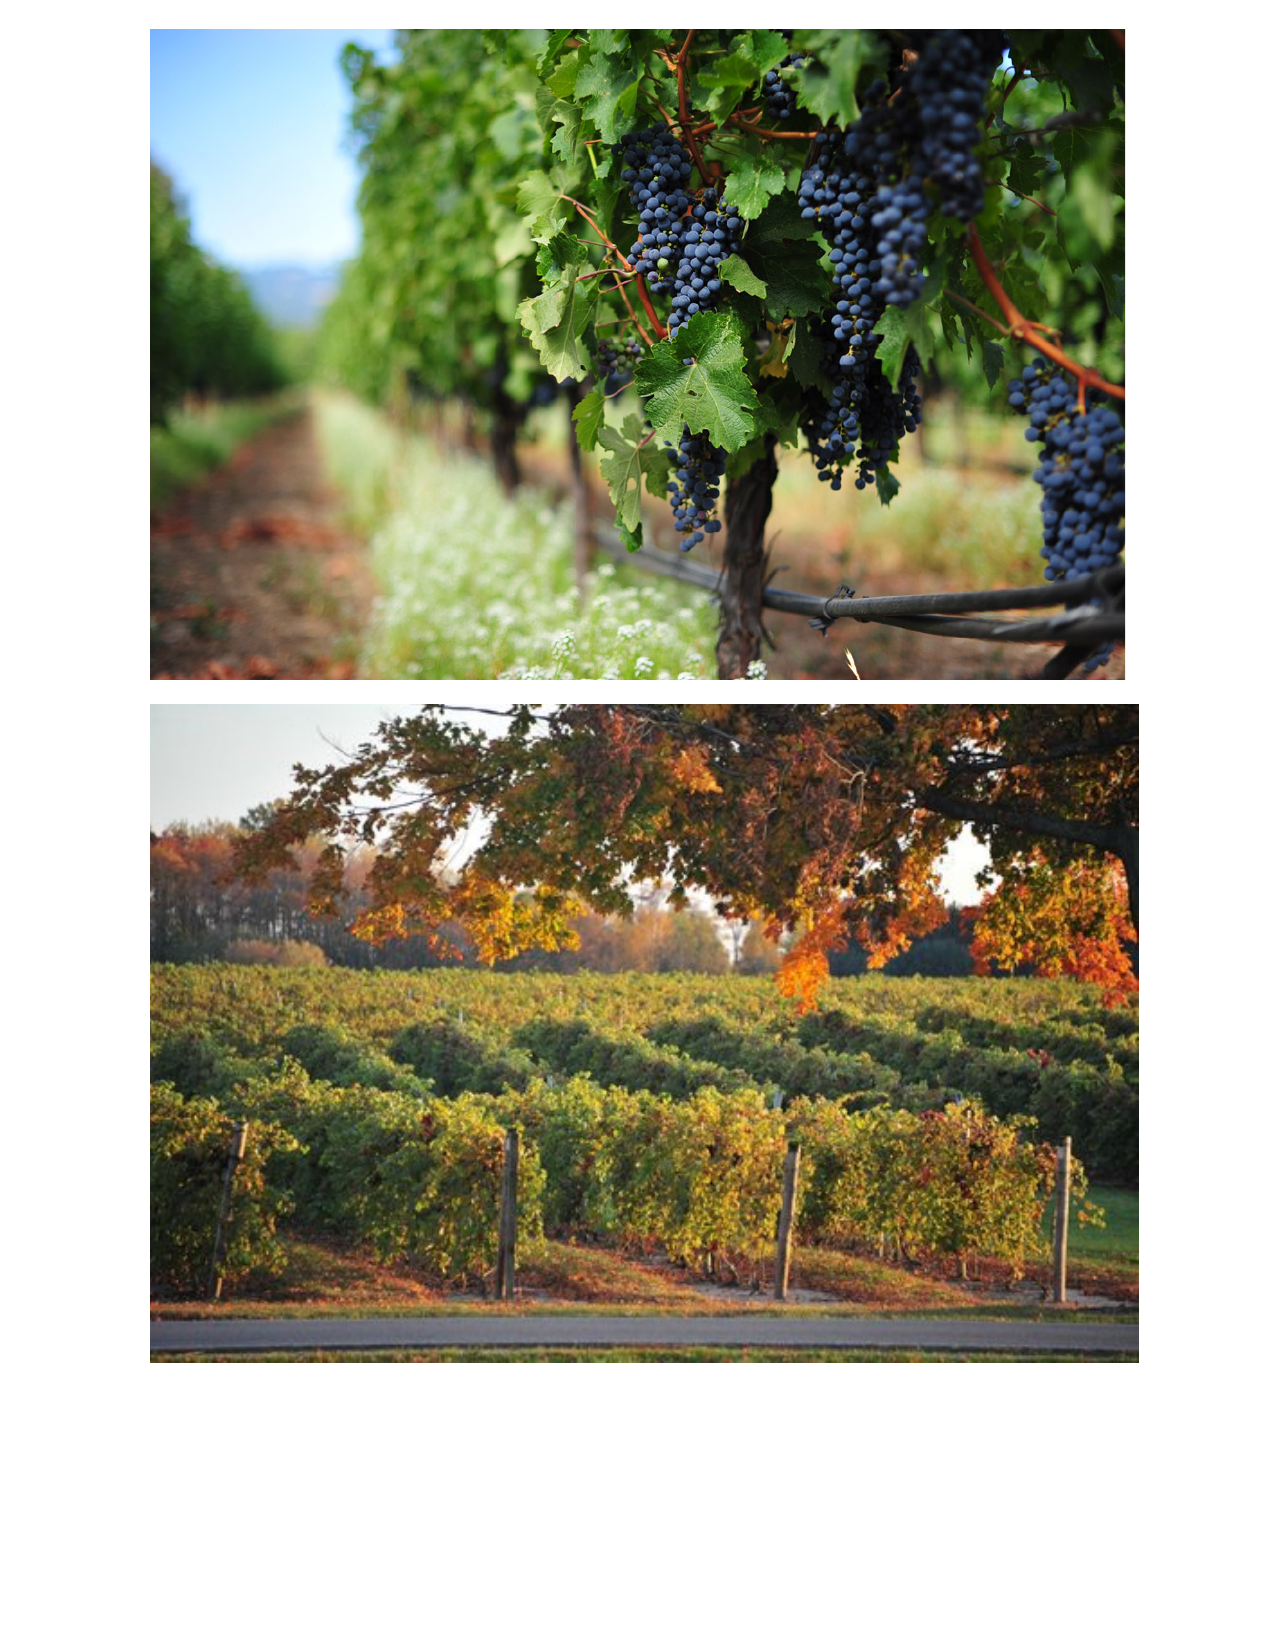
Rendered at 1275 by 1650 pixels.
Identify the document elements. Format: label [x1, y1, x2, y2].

picture [150, 29, 1125, 680]
picture [150, 704, 1139, 1363]
